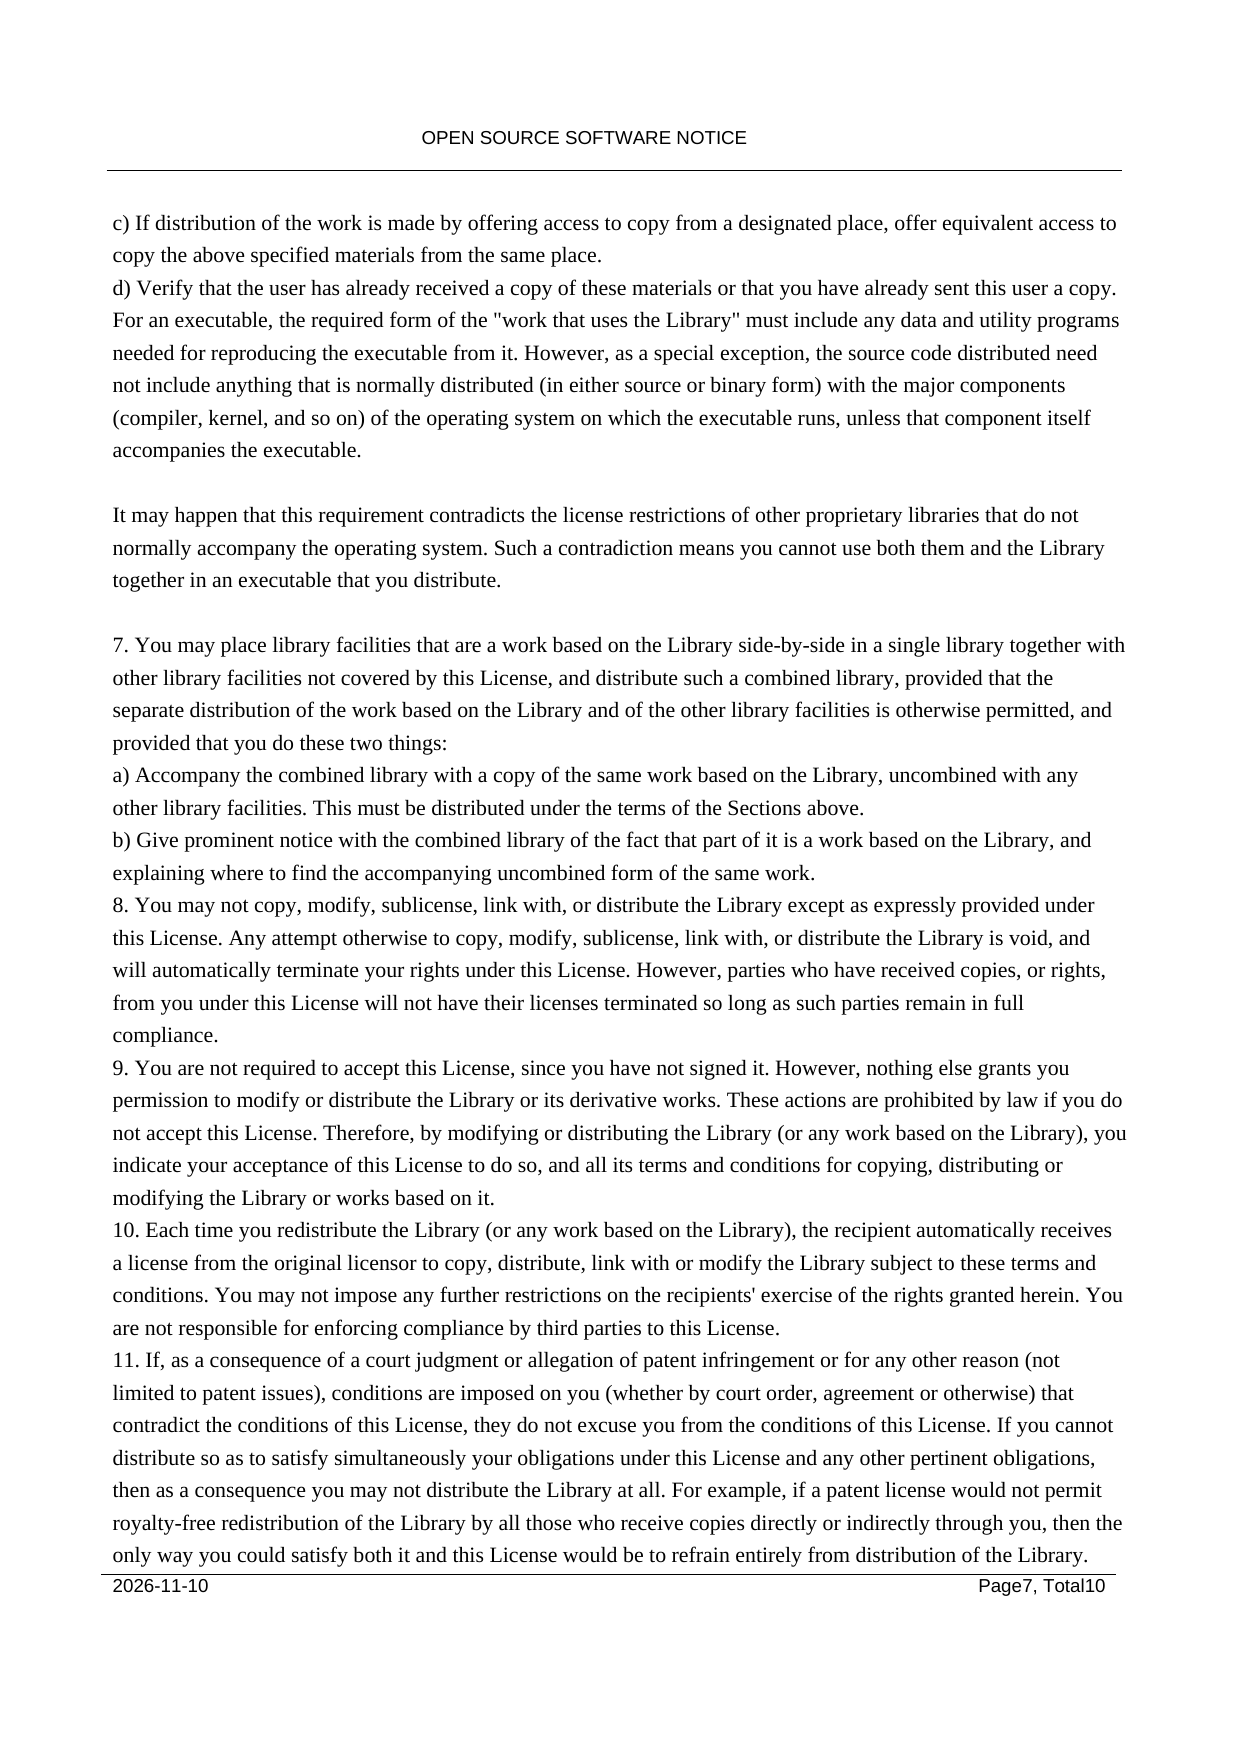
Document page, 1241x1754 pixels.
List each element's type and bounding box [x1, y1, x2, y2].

text [112, 206, 1128, 1571]
